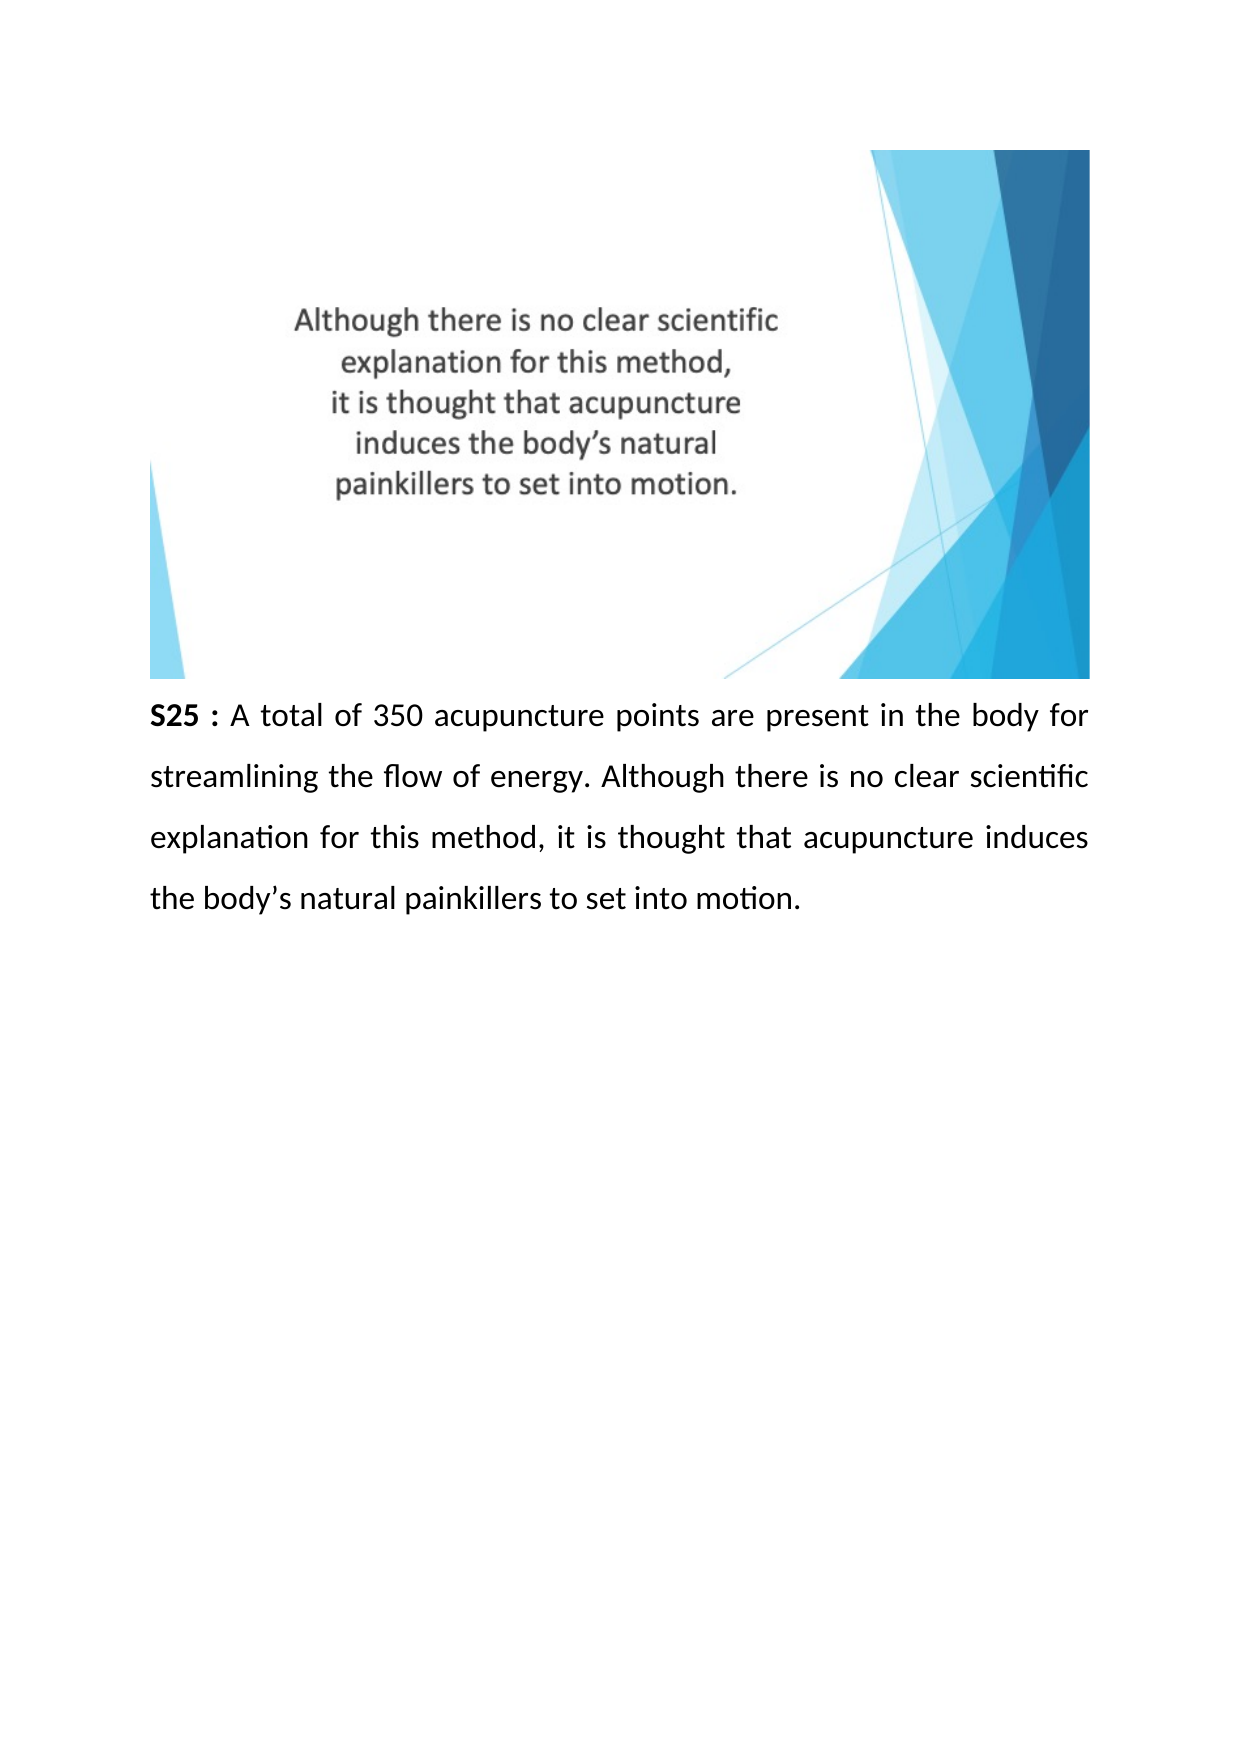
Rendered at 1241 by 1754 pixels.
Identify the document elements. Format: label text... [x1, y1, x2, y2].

text S25 : A total of 350 acupuncture points are present in the body for streamlining the flow of energy. Although there is no clear scientific explanation for this method, it is thought that acupuncture induces the body’s natural painkillers to set into motion. [150, 694, 1090, 918]
picture [150, 150, 1090, 679]
